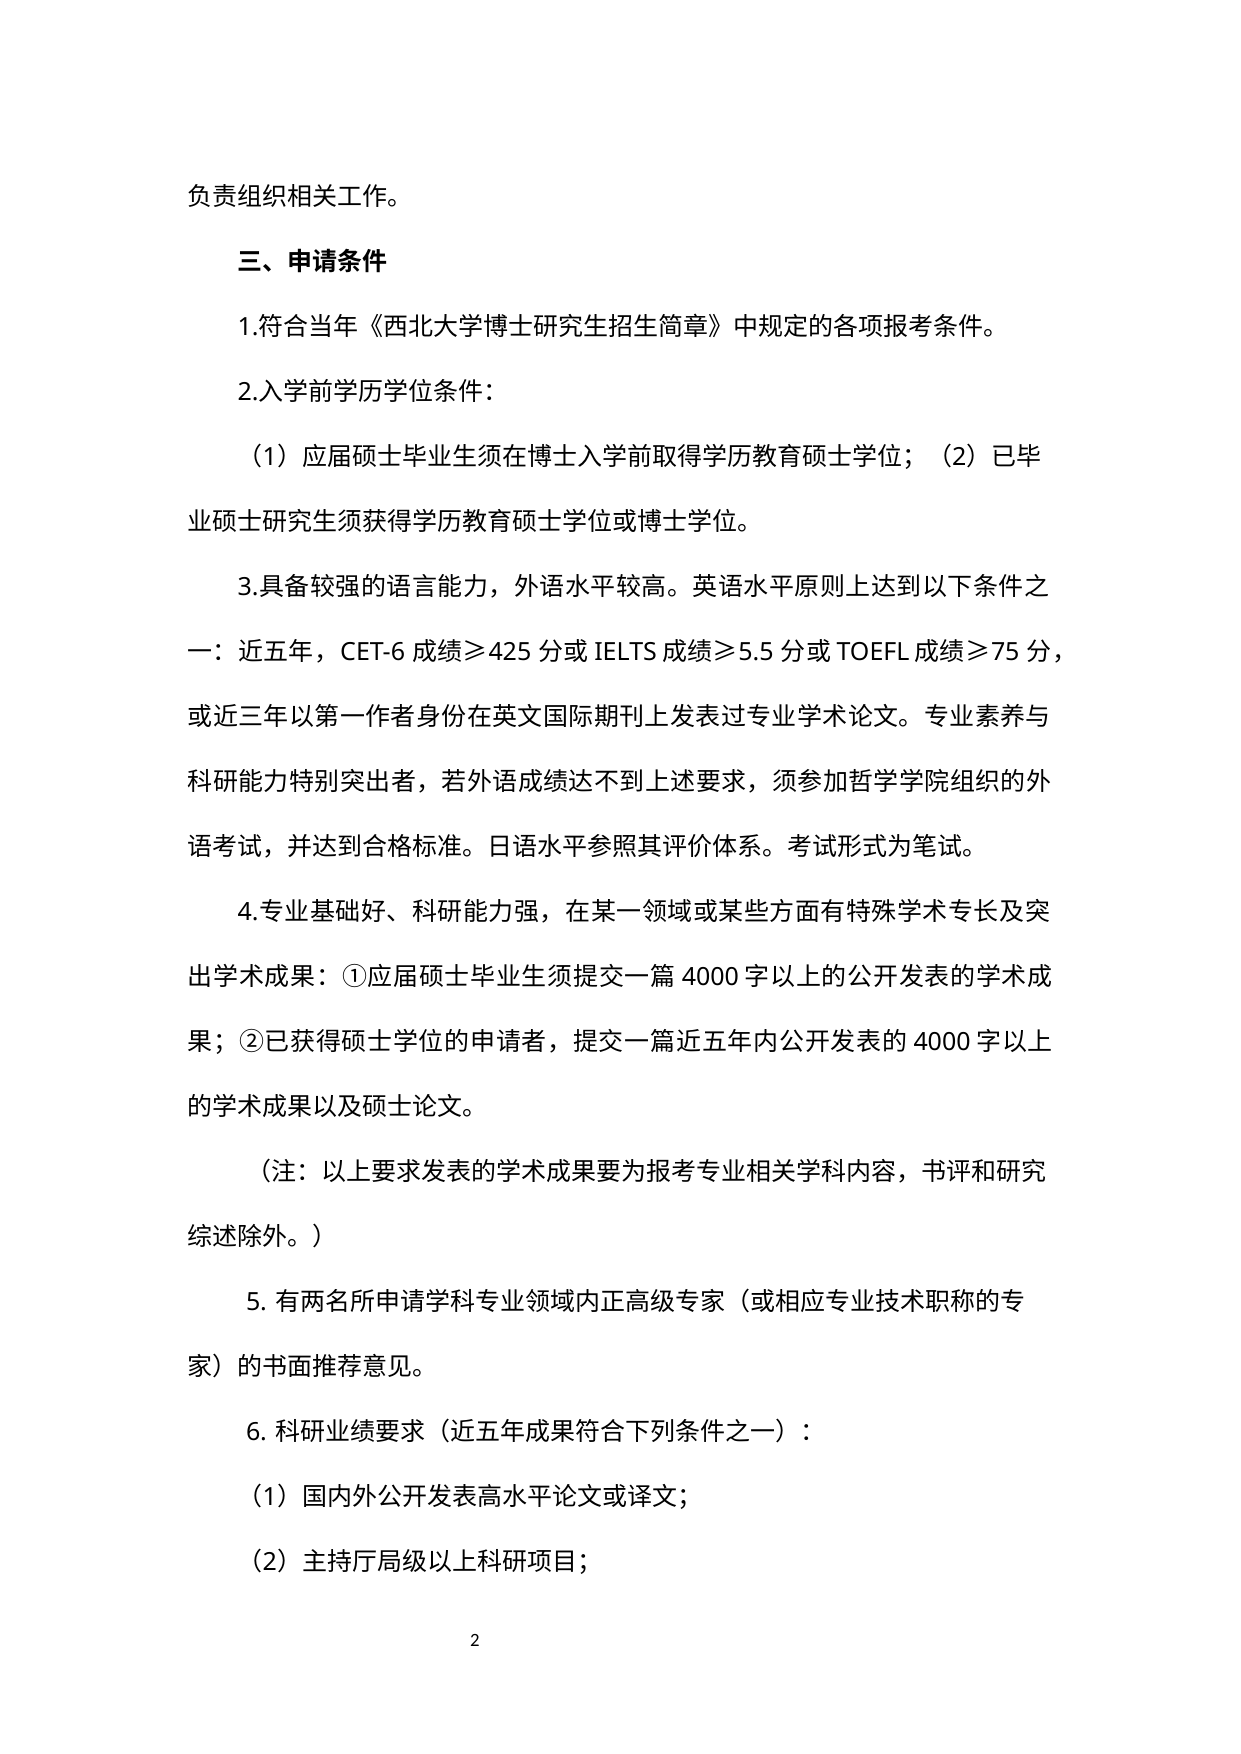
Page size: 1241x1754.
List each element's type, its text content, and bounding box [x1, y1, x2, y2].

list 有两名所申请学科专业领域内正高级专家（或相应专业技术职称的专家）的书面推荐意见。 [187, 1267, 1053, 1397]
list 科研业绩要求（近五年成果符合下列条件之一）： [187, 1397, 1053, 1462]
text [187, 162, 1053, 227]
text 3.具备较强的语言能力，外语水平较高。英语水平原则上达到以下条件之一：近五年，CET-6 成绩≥425 分或IELTS成绩≥5.5 分或TOEFL成绩≥75 分，或近三年以第一作者身份在英文国际期刊上发表过专业学术论文。专业素养与科研能力特别突出者，若外语成绩达不到上述要求，须参加哲学学院组织的外语考试，并达到合格标准。日语水平参照其评价体系。考试形式为笔试。 [187, 552, 1053, 877]
text （注：以上要求发表的学术成果要为报考专业相关学科内容，书评和研究综述除外。） [187, 1137, 1053, 1267]
text 1.符合当年《西北大学博士研究生招生简章》中规定的各项报考条件。 [187, 292, 1053, 357]
text 三、申请条件 [187, 227, 1053, 292]
text （1）应届硕士毕业生须在博士入学前取得学历教育硕士学位；（2）已毕业硕士研究生须获得学历教育硕士学位或博士学位。 [187, 422, 1053, 552]
text 2.入学前学历学位条件： [187, 357, 1053, 422]
text （1）国内外公开发表高水平论文或译文； [187, 1462, 1053, 1527]
text 4.专业基础好、科研能力强，在某一领域或某些方面有特殊学术专长及突出学术成果：①应届硕士毕业生须提交一篇4000字以上的公开发表的学术成果；②已获得硕士学位的申请者，提交一篇近五年内公开发表的4000字以上的学术成果以及硕士论文。 [187, 877, 1053, 1137]
text （2）主持厅局级以上科研项目； [187, 1527, 1053, 1592]
